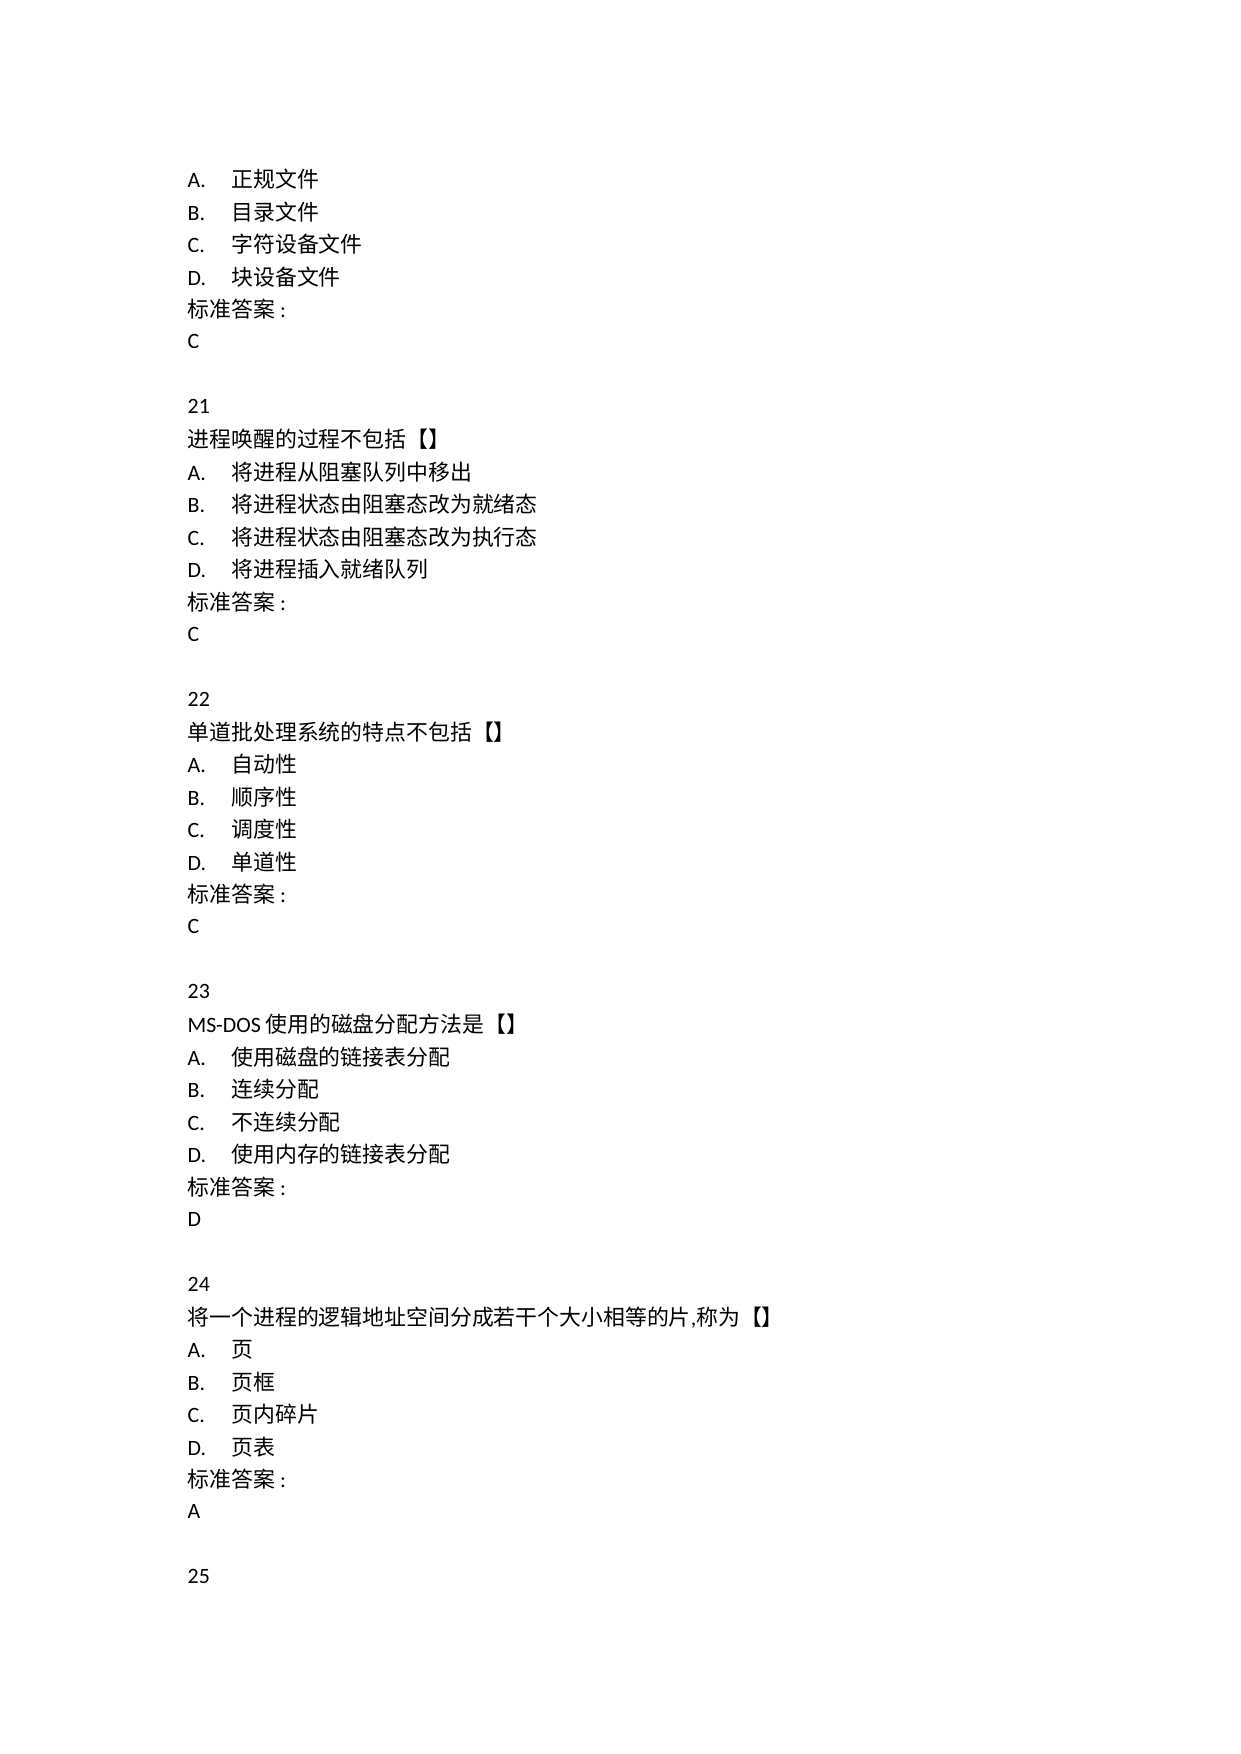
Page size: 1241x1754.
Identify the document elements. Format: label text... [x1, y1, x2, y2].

text D. 单道性 [187, 844, 1053, 877]
text B. 连续分配 [187, 1072, 1053, 1104]
text A [187, 1494, 1053, 1527]
text 23 [187, 974, 1053, 1007]
text C [187, 617, 1053, 649]
text D. 使用内存的链接表分配 [187, 1137, 1053, 1169]
text C [187, 909, 1053, 942]
text 将一个进程的逻辑地址空间分成若干个大小相等的片,称为【】 [187, 1299, 1053, 1332]
text 标准答案 : [187, 584, 1053, 617]
text A. 正规文件 [187, 162, 1053, 194]
text 单道批处理系统的特点不包括【】 [187, 714, 1053, 747]
text D. 将进程插入就绪队列 [187, 552, 1053, 584]
text A. 将进程从阻塞队列中移出 [187, 454, 1053, 487]
text 进程唤醒的过程不包括【】 [187, 422, 1053, 454]
text A. 使用磁盘的链接表分配 [187, 1039, 1053, 1072]
text 21 [187, 389, 1053, 422]
text D. 块设备文件 [187, 259, 1053, 292]
text C. 调度性 [187, 812, 1053, 844]
text A. 页 [187, 1332, 1053, 1364]
text MS-DOS使用的磁盘分配方法是【】 [187, 1007, 1053, 1039]
text D. 页表 [187, 1429, 1053, 1462]
text B. 顺序性 [187, 779, 1053, 812]
text 标准答案 : [187, 877, 1053, 909]
text C. 将进程状态由阻塞态改为执行态 [187, 519, 1053, 552]
text D [187, 1202, 1053, 1234]
text 标准答案 : [187, 292, 1053, 324]
text 标准答案 : [187, 1462, 1053, 1494]
text A. 自动性 [187, 747, 1053, 779]
text B. 将进程状态由阻塞态改为就绪态 [187, 487, 1053, 519]
text C. 字符设备文件 [187, 227, 1053, 259]
text C [187, 324, 1053, 357]
text 24 [187, 1267, 1053, 1299]
text 25 [187, 1559, 1053, 1592]
text 22 [187, 682, 1053, 714]
text C. 页内碎片 [187, 1397, 1053, 1429]
text B. 目录文件 [187, 194, 1053, 227]
text B. 页框 [187, 1364, 1053, 1397]
text C. 不连续分配 [187, 1104, 1053, 1137]
text 标准答案 : [187, 1169, 1053, 1202]
